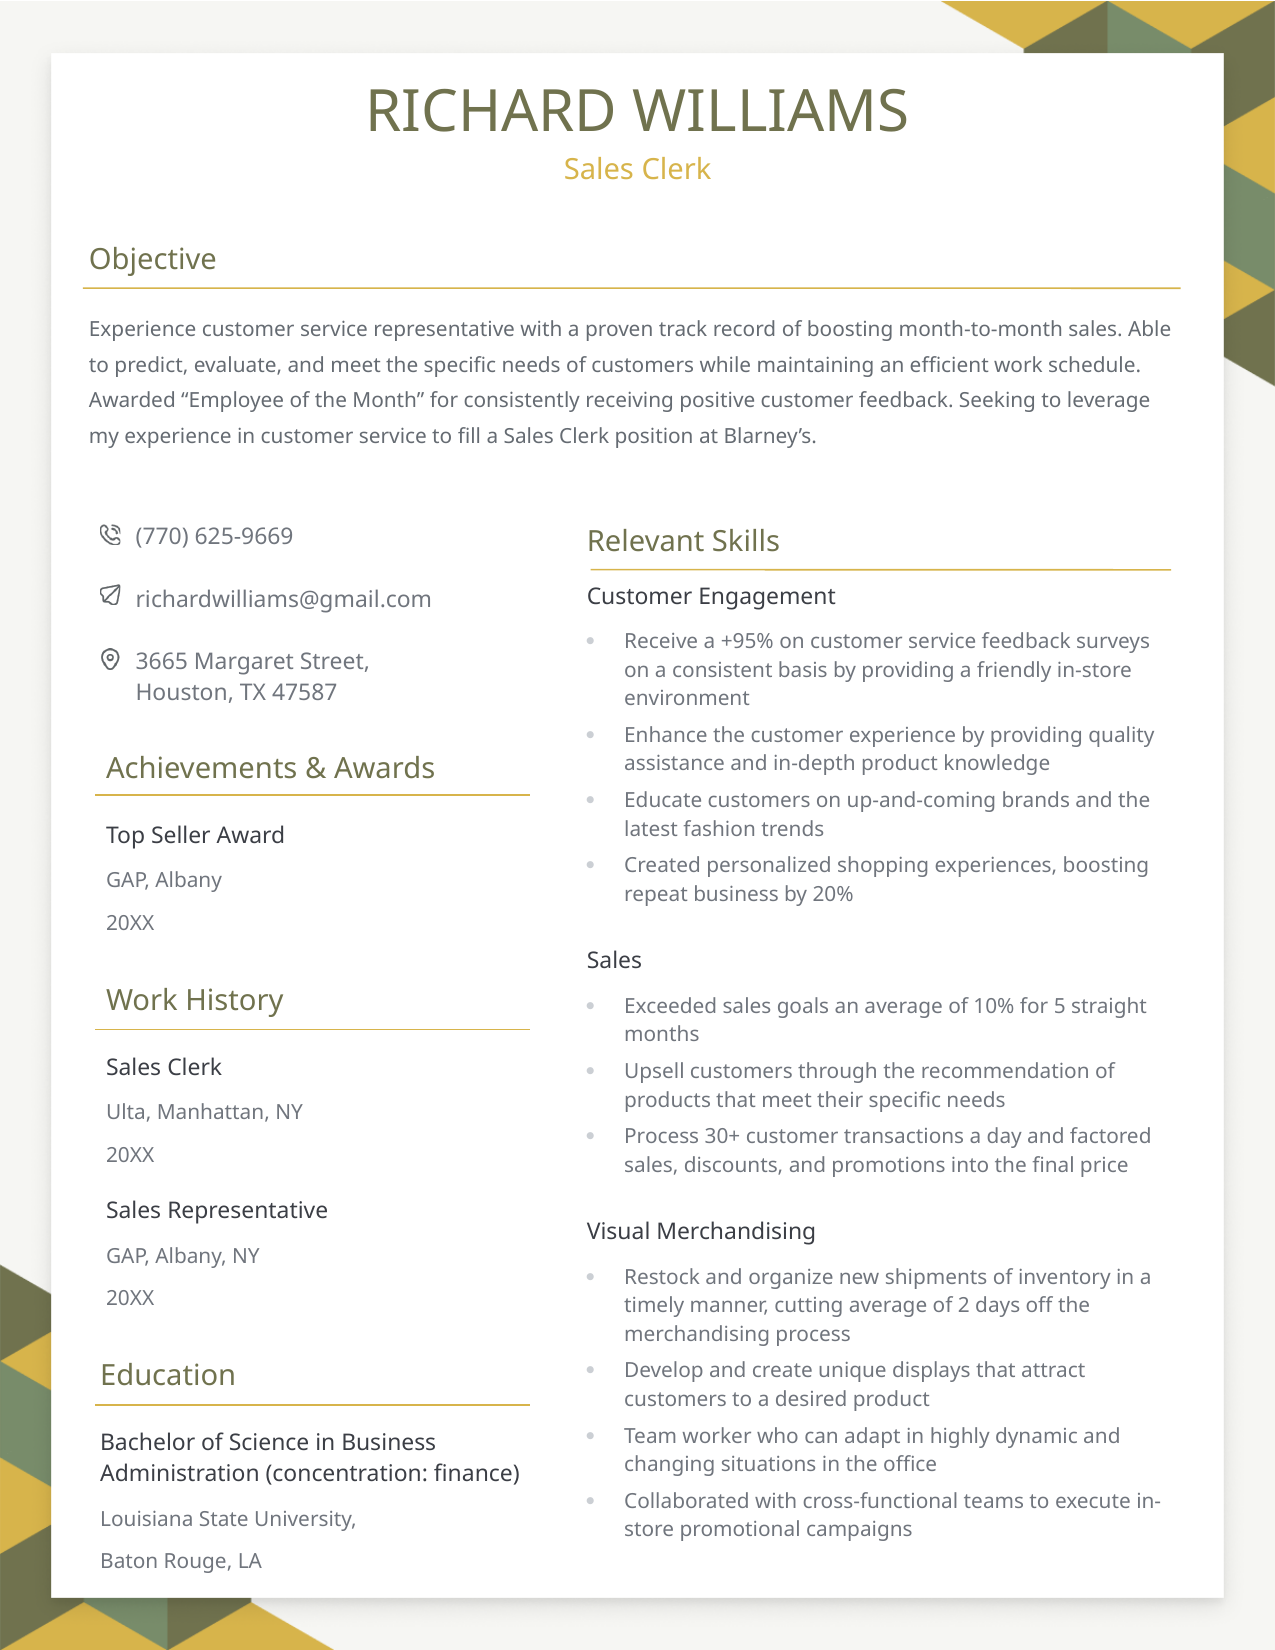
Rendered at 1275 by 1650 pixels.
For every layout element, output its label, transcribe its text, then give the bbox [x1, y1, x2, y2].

text RICHARD WILLIAMS [89, 68, 1186, 148]
text Objective [89, 238, 1186, 278]
picture [0, 1, 1275, 1650]
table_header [575, 520, 1185, 1575]
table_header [89, 520, 575, 1575]
text Experience customer service representative with a proven track record of boosting month-to-month sales. Able to predict, evaluate, and meet the specific needs of customers while maintaining an efficient work schedule. Awarded “Employee of the Month” for consistently receiving positive customer feedback. Seeking to leverage my experience in customer service to fill a Sales Clerk position at Blarney’s. [89, 314, 1186, 449]
text Sales Clerk [89, 148, 1186, 188]
